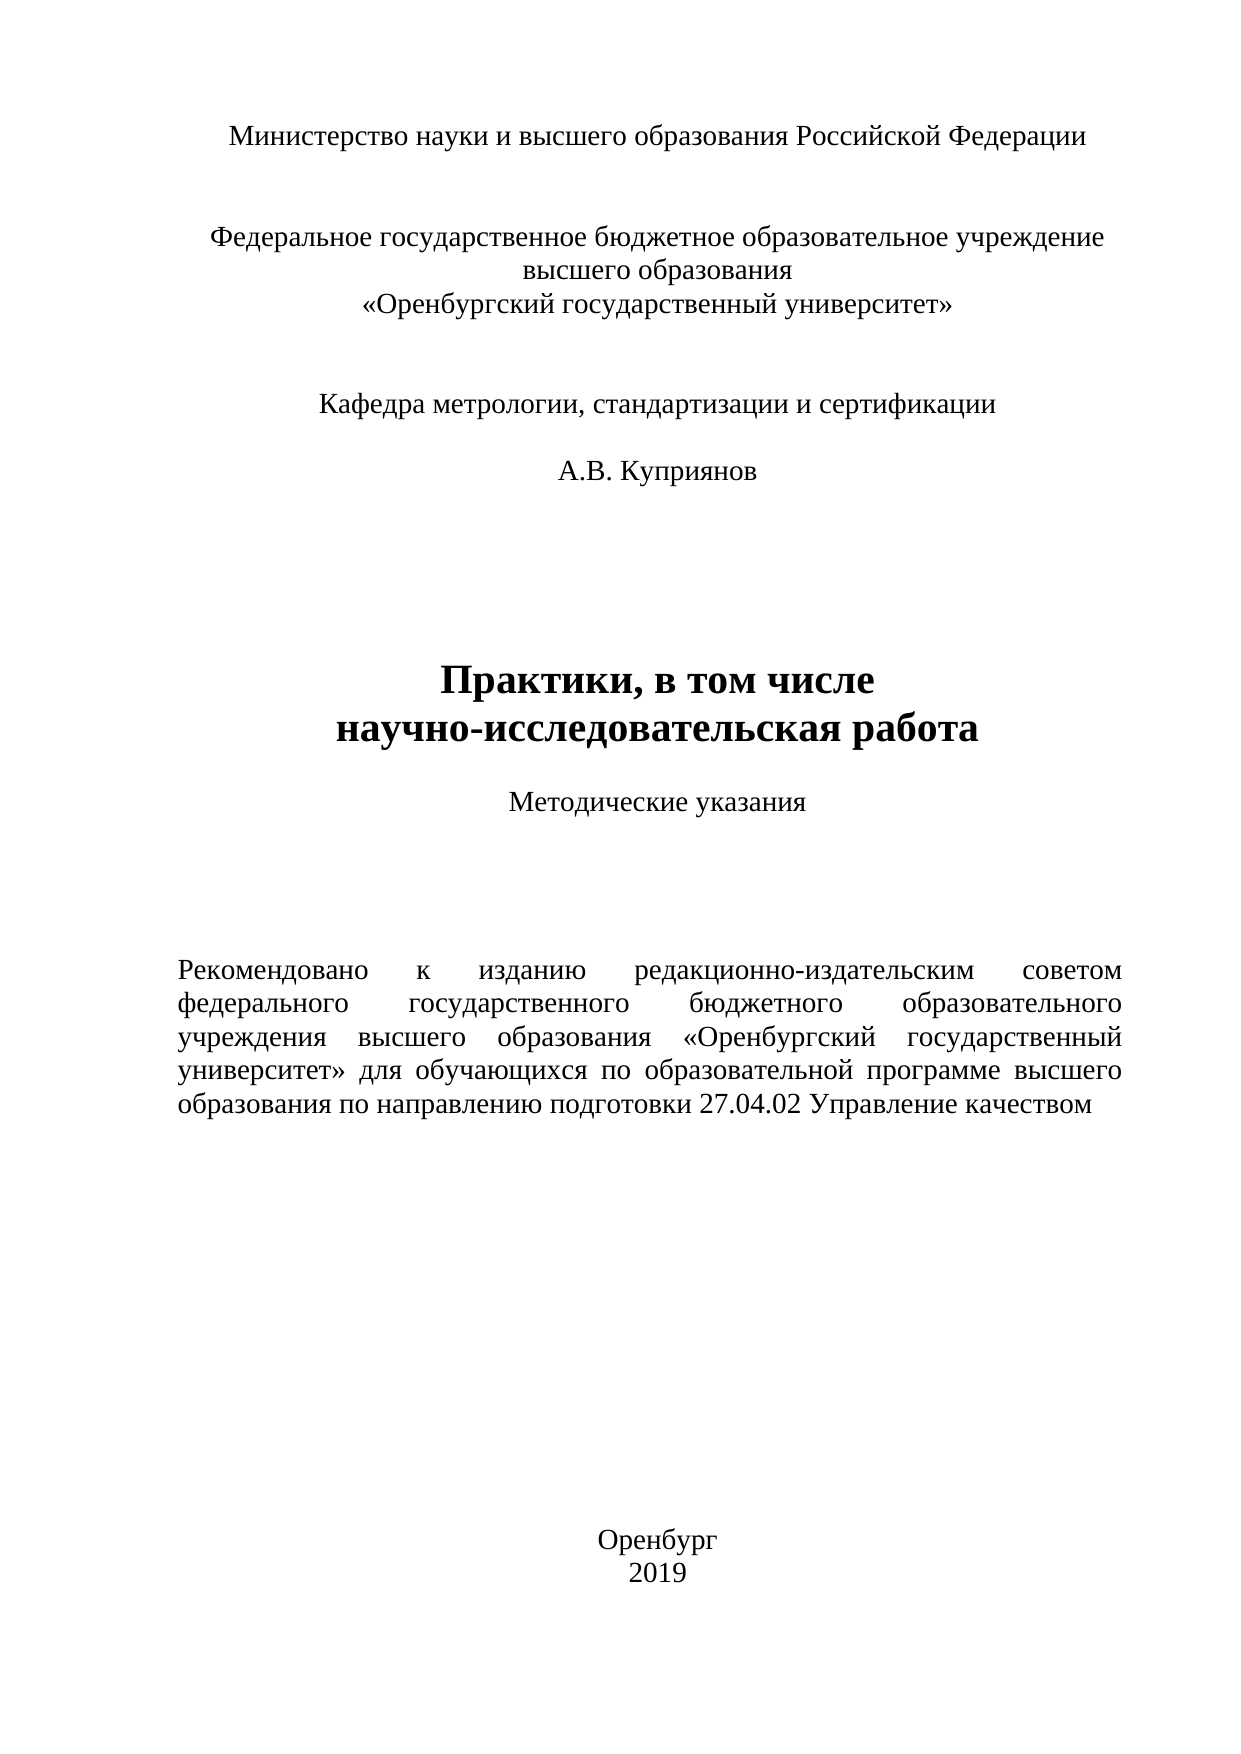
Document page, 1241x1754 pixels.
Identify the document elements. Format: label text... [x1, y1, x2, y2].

text Кафедра метрологии, стандартизации и сертификации [118, 386, 1123, 420]
text научно-исследовательская работа [118, 703, 1123, 751]
text Министерство науки и высшего образования Российской Федерации [118, 118, 1123, 152]
text 2019 [118, 1556, 1123, 1589]
text Практики, в том числе [118, 655, 1123, 703]
text Методические указания [118, 784, 1123, 818]
text Федеральное государственное бюджетное образовательное учреждение [118, 219, 1123, 252]
text Рекомендовано к изданию редакционно-издательским советом федерального государственного бюджетного образовательного учреждения высшего образования «Оренбургский государственный университет» для обучающихся по образовательной программе высшего образования по направлению подготовки 27.04.02 Управление качеством [177, 952, 1123, 1119]
text высшего образования [118, 252, 1123, 286]
text Оренбург [118, 1522, 1123, 1556]
text «Оренбургский государственный университет» [118, 286, 1123, 319]
text А.В. Куприянов [118, 453, 1123, 487]
